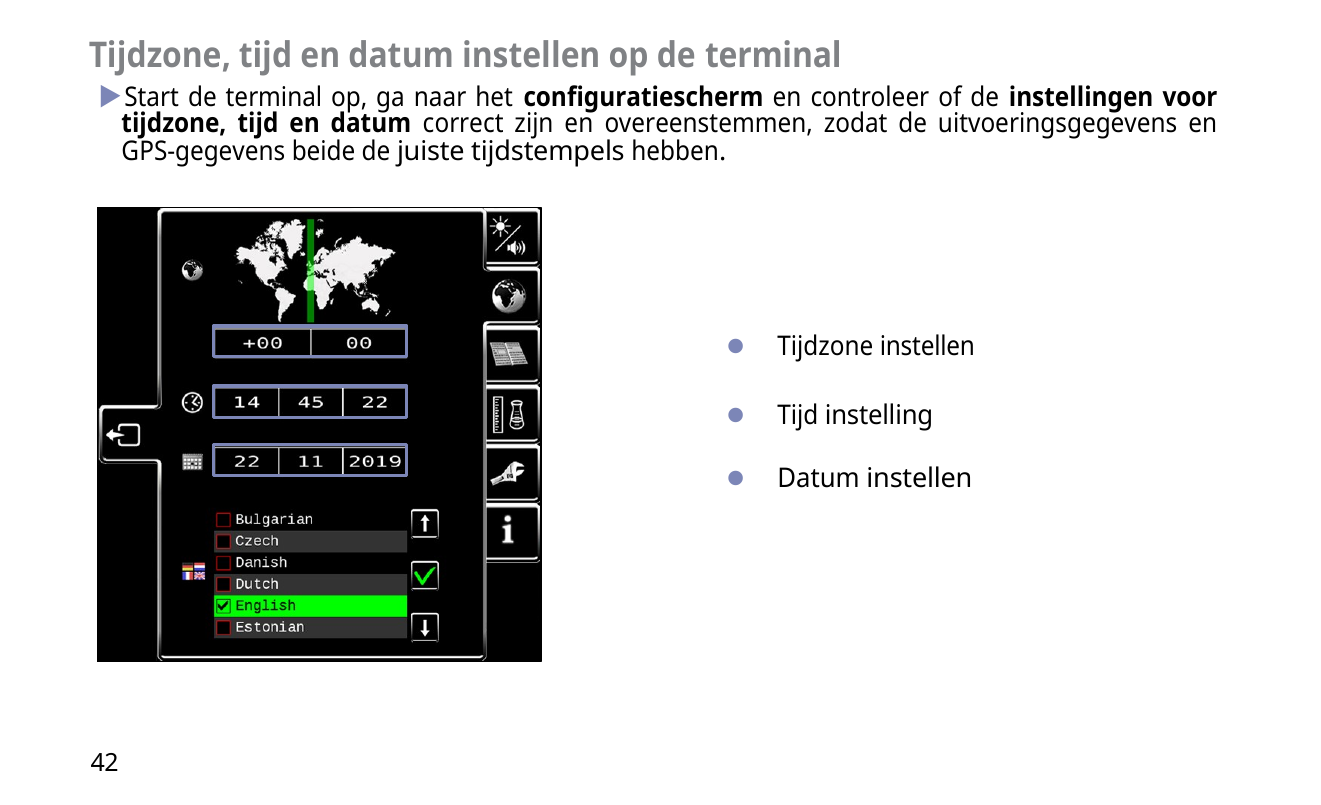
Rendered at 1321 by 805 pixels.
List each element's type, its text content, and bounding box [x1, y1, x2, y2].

list Start de terminal op, ga naar het configuratiescherm en controleer of de instellingen voor tijdzone, tijd en datum correct zijn en overeenstemmen, zodat de uitvoeringsgegevens en GPS-gegevens beide de juiste tijdstempels hebben. [98, 84, 1218, 169]
subtitle Tijdzone, tijd en datum instellen op de terminal [88, 29, 1258, 78]
list Tijdzone instellen [726, 326, 1258, 363]
picture [98, 208, 540, 661]
list Tijd instelling [726, 396, 1258, 433]
list Datum instellen [726, 458, 1258, 495]
